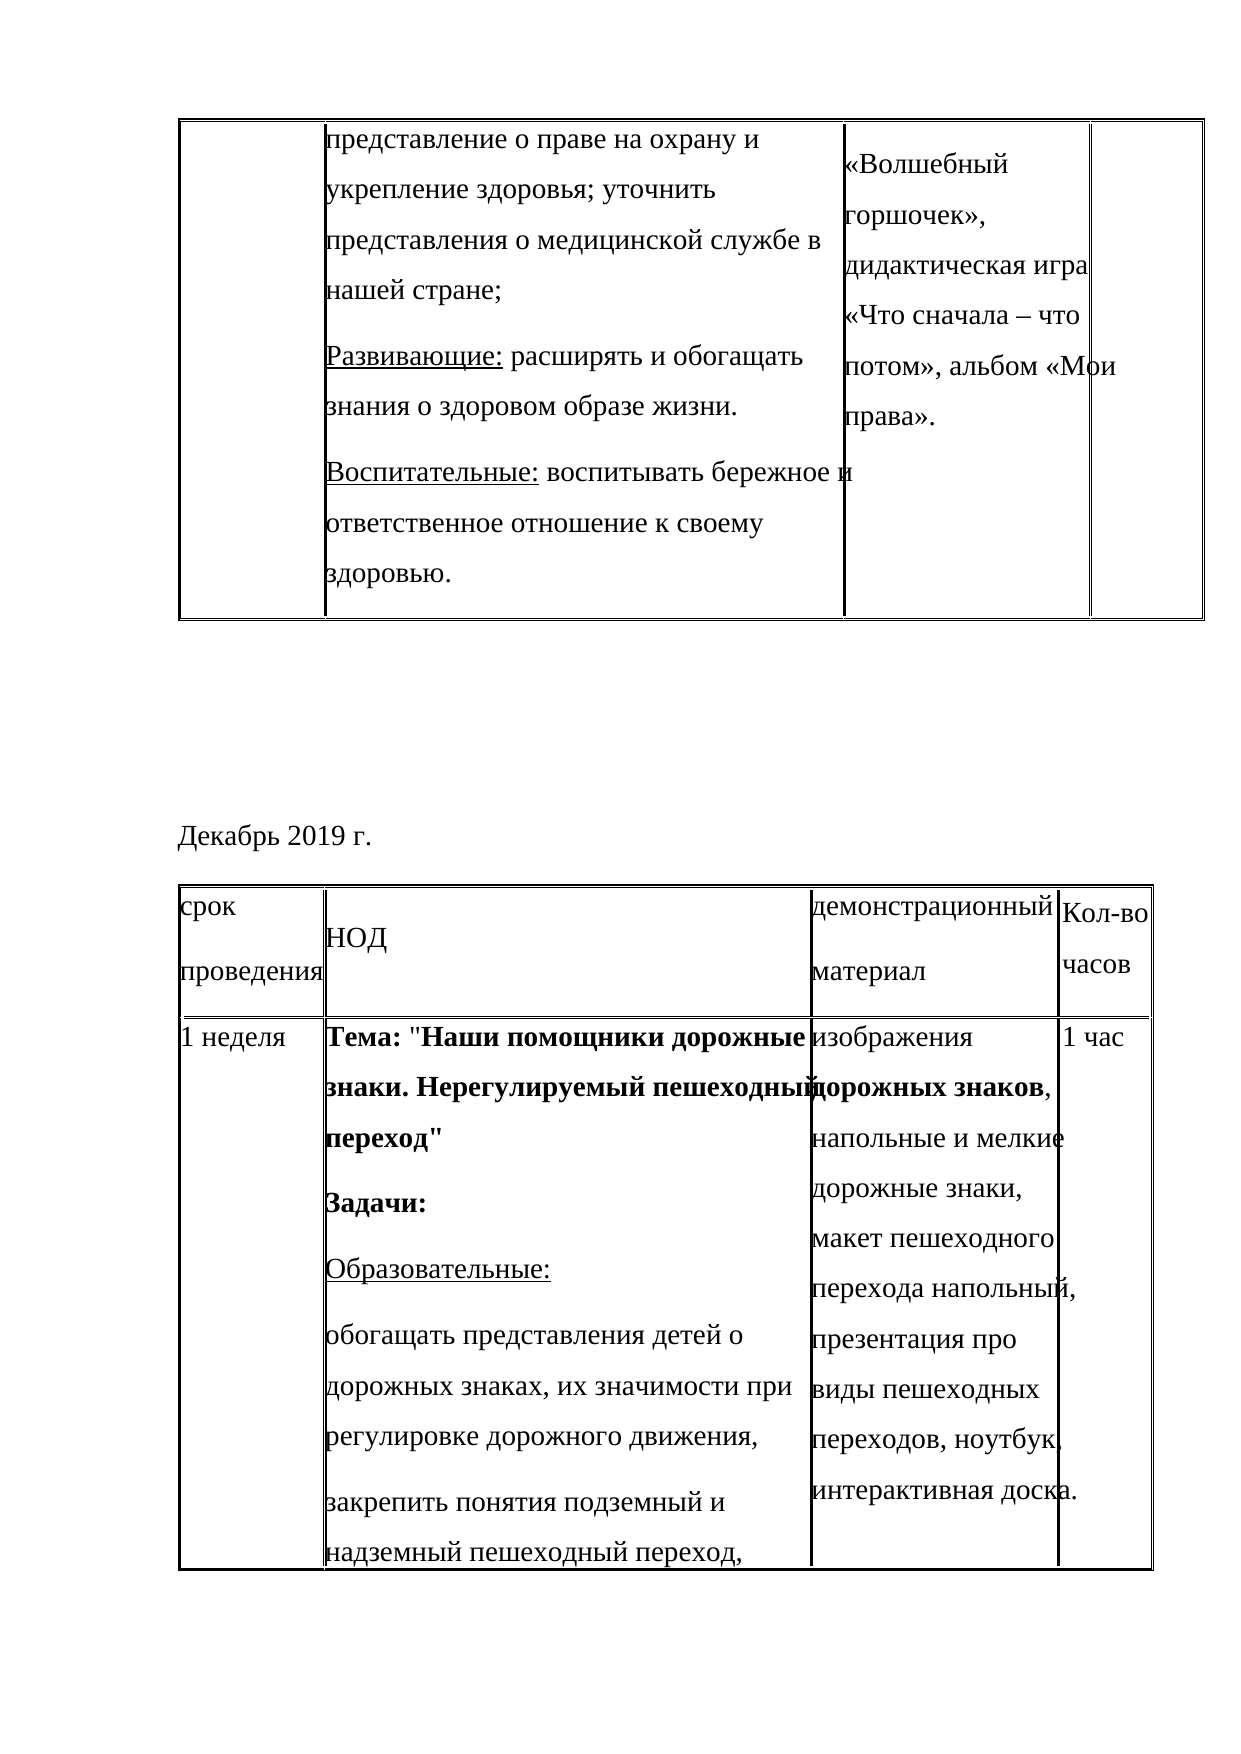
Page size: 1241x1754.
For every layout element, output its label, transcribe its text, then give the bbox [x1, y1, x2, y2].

table_cell 1 неделя [180, 1016, 325, 1568]
table_header Кол-во часов [1058, 888, 1151, 1016]
table_cell 4 неделя [181, 122, 325, 617]
table_header НОД [325, 888, 811, 1016]
text Декабрь 2019 г. [177, 818, 1181, 852]
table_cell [844, 122, 1091, 617]
table_cell 1 час [1091, 122, 1202, 617]
table_header срок проведения [181, 886, 325, 1016]
table_header демонстрационный материал [811, 888, 1058, 1016]
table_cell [325, 1019, 811, 1568]
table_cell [811, 1019, 1058, 1568]
table_cell 1 час [1058, 1016, 1152, 1568]
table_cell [325, 120, 844, 617]
